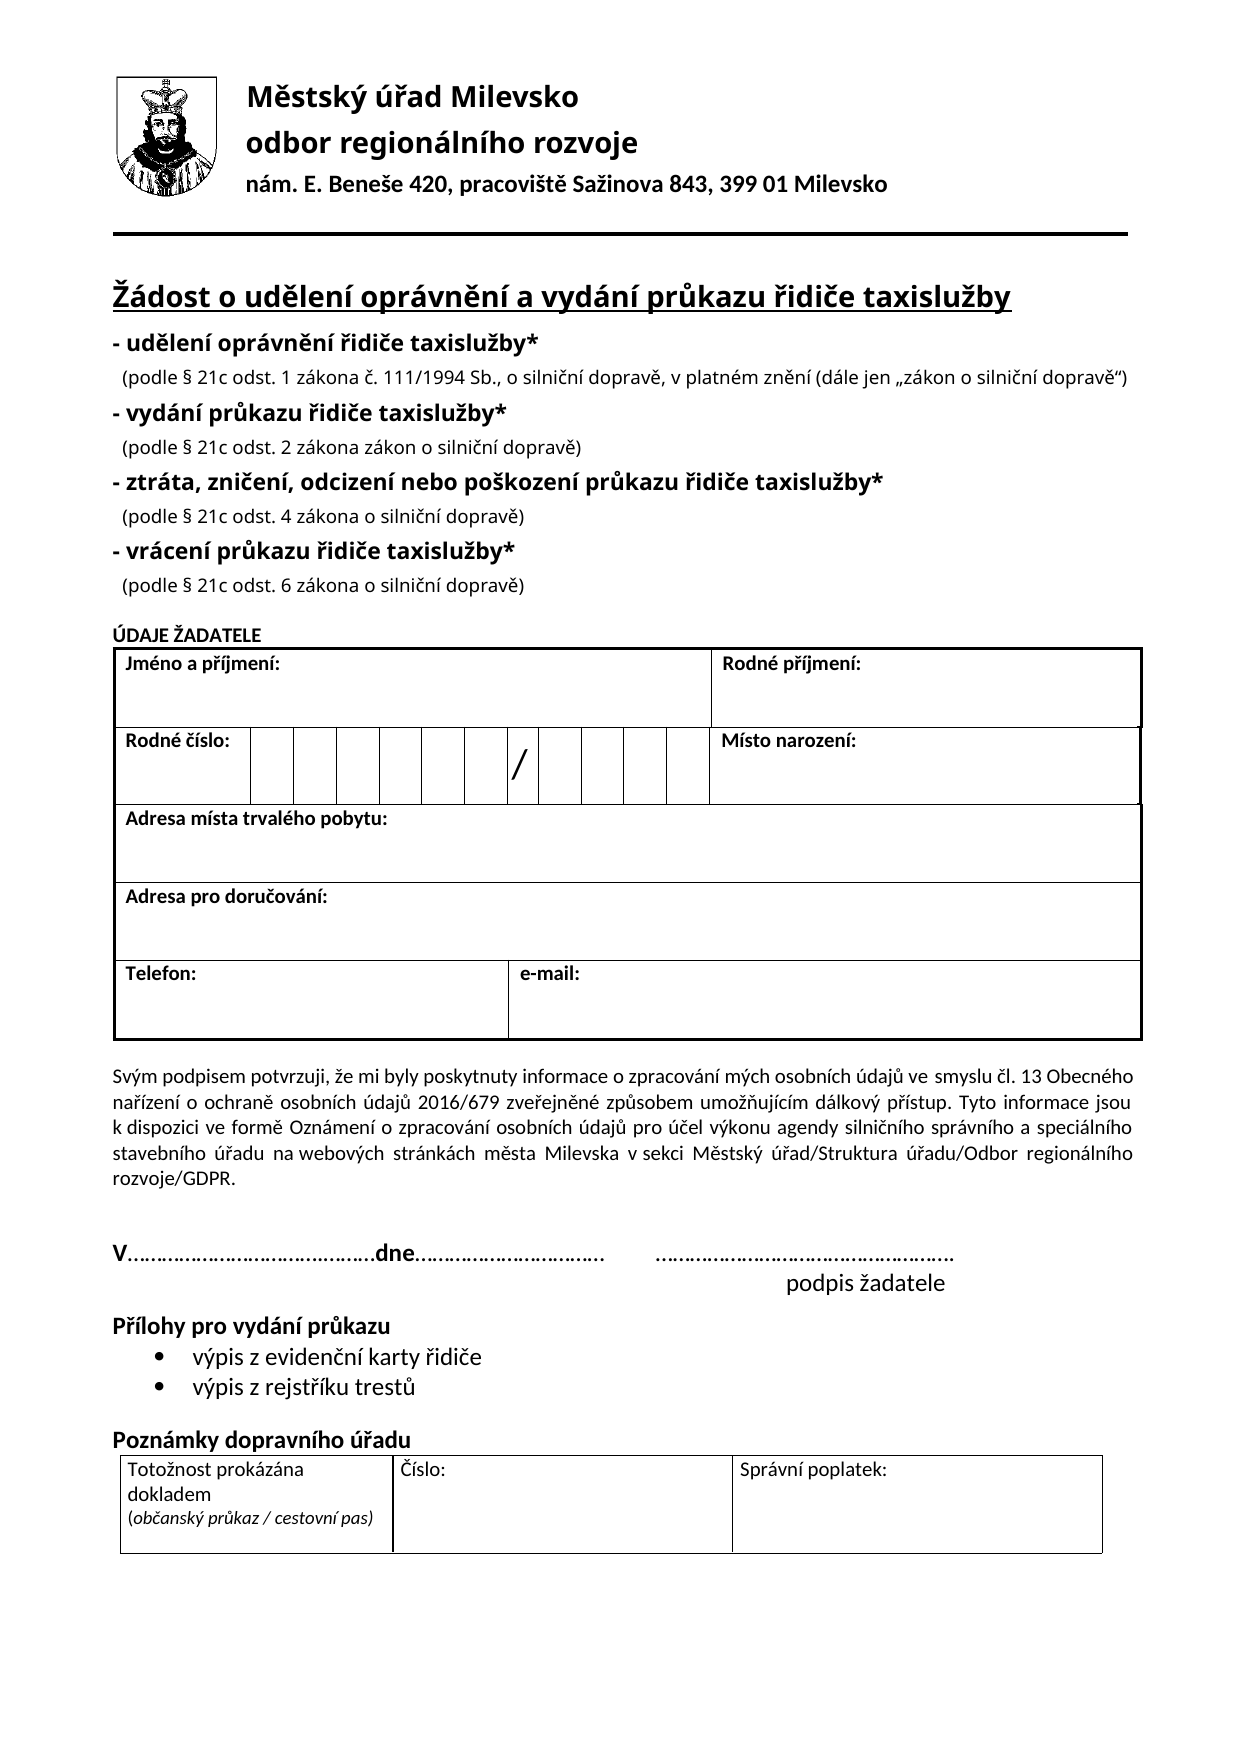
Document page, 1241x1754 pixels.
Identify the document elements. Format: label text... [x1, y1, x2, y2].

text Přílohy pro vydání průkazu [112, 1310, 1128, 1341]
table_cell [539, 728, 581, 804]
text Svým podpisem potvrzuji, že mi byly poskytnuty informace o zpracování mých osobních údajů ve smyslu čl. 13 Obecného nařízení o ochraně osobních údajů 2016/679 zveřejněné způsobem umožňujícím dálkový přístup. Tyto informace jsou k dispozici ve formě Oznámení o zpracování osobních údajů pro účel výkonu agendy silničního správního a speciálního stavebního úřadu na webových stránkách města Milevska v sekci Městský úřad/Struktura úřadu/Odbor regionálního rozvoje/GDPR. [112, 1064, 1134, 1191]
text podpis žadatele [112, 1267, 1128, 1298]
table_header Totožnost prokázána dokladem (občanský průkaz / cestovní pas) [121, 1456, 392, 1552]
subtitle (podle § 21c odst. 1 zákona č. 111/1994 Sb., o silniční dopravě, v platném znění (dále jen „zákon o silniční dopravě“) [112, 365, 1172, 390]
subtitle (podle § 21c odst. 4 zákona o silniční dopravě) [112, 503, 1172, 529]
table_cell [380, 728, 421, 804]
table_cell Místo narození: [710, 728, 1139, 804]
list výpis z rejstříku trestů [155, 1371, 1128, 1402]
table_cell Rodné číslo: [116, 728, 250, 804]
table_cell Adresa místa trvalého pobytu: [116, 805, 1140, 882]
text Poznámky dopravního úřadu [112, 1425, 1128, 1455]
table_header Jméno a příjmení: [116, 650, 711, 727]
table_header Správní poplatek: [733, 1456, 1102, 1552]
text Žádost o udělení oprávnění a vydání průkazu řidiče taxislužby [112, 276, 1172, 316]
table_cell [422, 728, 464, 804]
picture [113, 75, 220, 201]
subtitle (podle § 21c odst. 6 zákona o silniční dopravě) [112, 572, 1172, 598]
list výpis z evidenční karty řidiče [155, 1341, 1128, 1371]
subtitle - ztráta, zničení, odcizení nebo poškození průkazu řidiče taxislužby* [112, 466, 1128, 497]
subtitle - vydání průkazu řidiče taxislužby* [112, 396, 1128, 428]
table_header Číslo: [394, 1456, 732, 1552]
table_cell [624, 728, 666, 804]
table_cell [465, 728, 507, 804]
subtitle - udělení oprávnění řidiče taxislužby* [112, 327, 1128, 358]
text ÚDAJE ŽADATELE [112, 622, 1128, 647]
table_cell [251, 728, 293, 804]
table_cell [337, 728, 379, 804]
subtitle - vrácení průkazu řidiče taxislužby* [112, 535, 1128, 566]
table_cell [667, 728, 709, 804]
table_cell e-mail: [509, 961, 1140, 1038]
table_cell Telefon: [116, 961, 508, 1038]
table_cell [582, 728, 623, 804]
table_header Rodné příjmení: [712, 650, 1140, 727]
table_cell / [508, 728, 538, 804]
table_cell Adresa pro doručování: [116, 883, 1140, 959]
subtitle (podle § 21c odst. 2 zákona zákon o silniční dopravě) [112, 434, 1172, 459]
table_cell [294, 728, 336, 804]
text V…………………………….………dne…………………………… ……………………………………………. [112, 1237, 1128, 1267]
